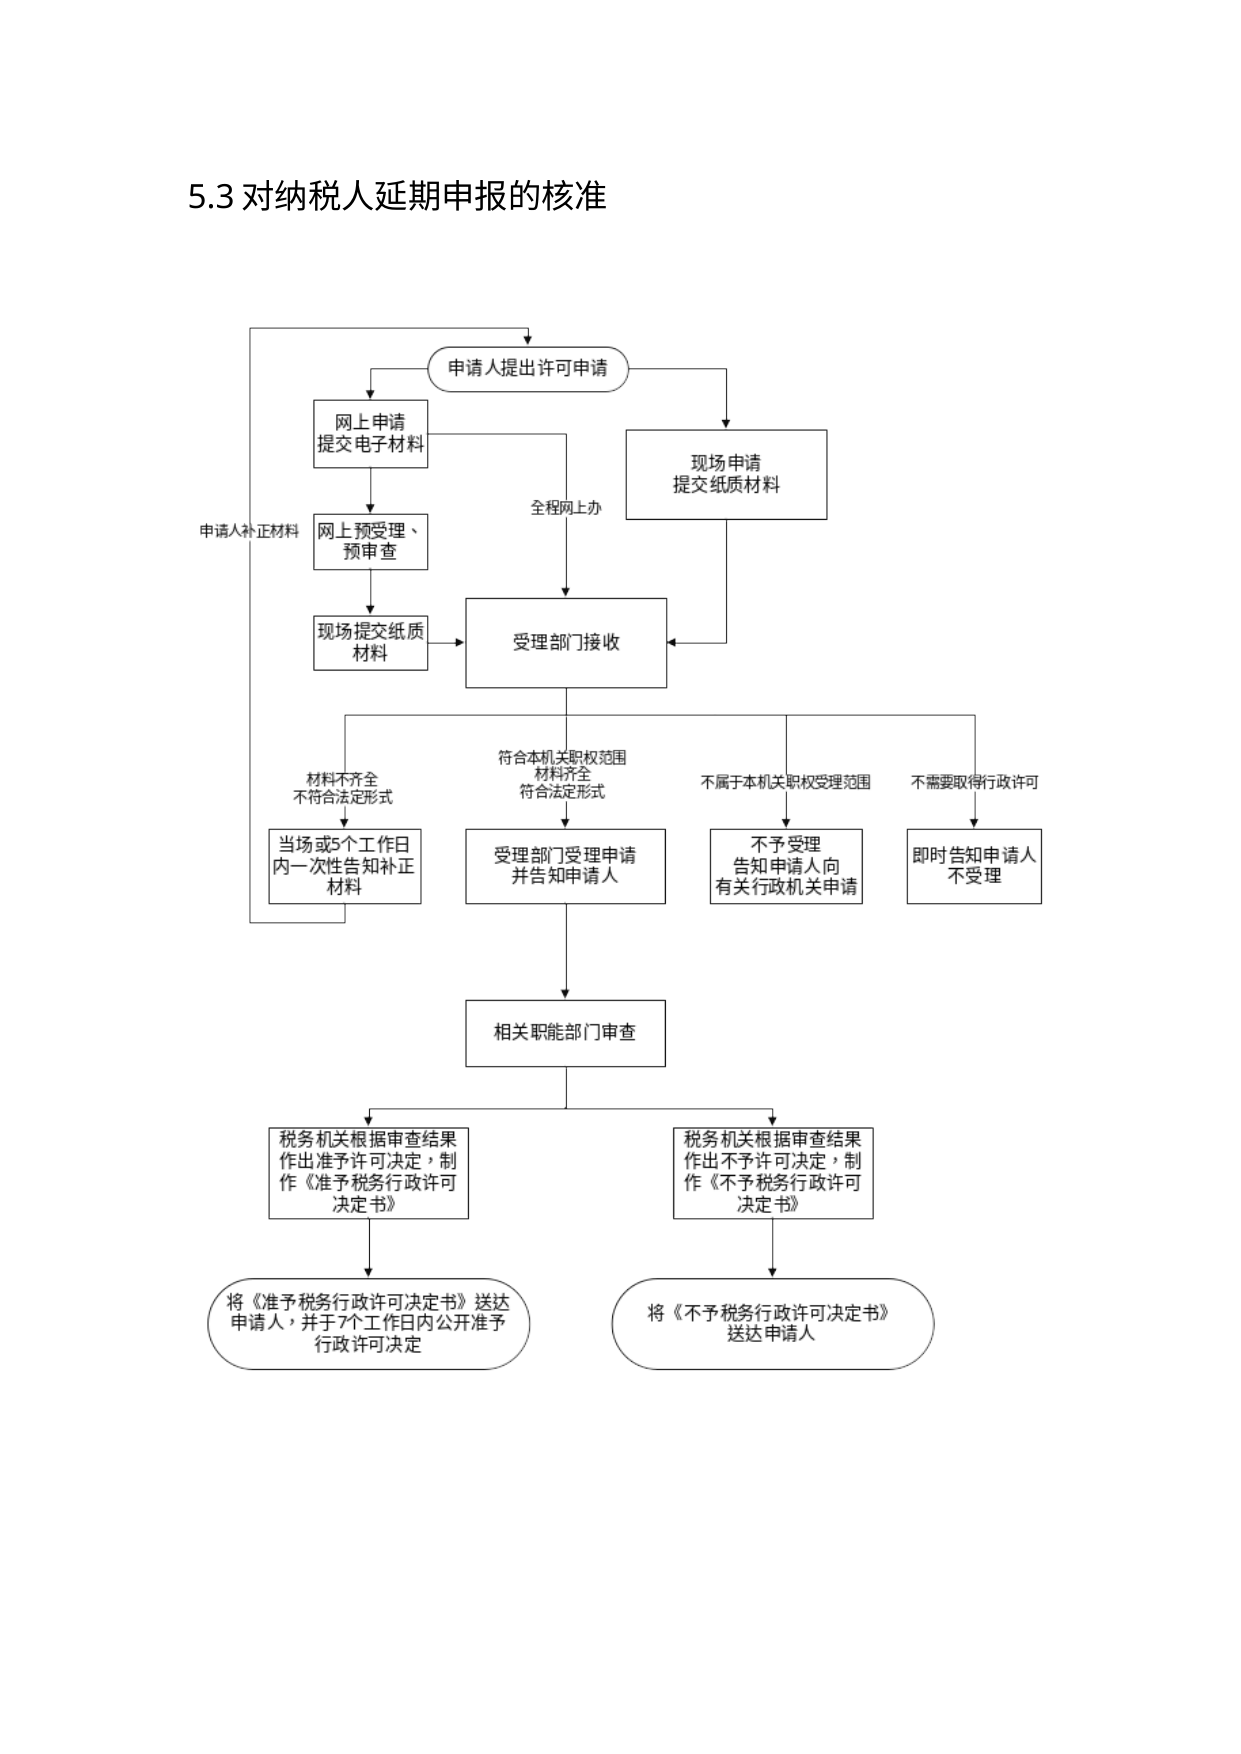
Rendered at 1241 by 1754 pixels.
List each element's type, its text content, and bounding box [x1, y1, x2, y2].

text 5.3对纳税人延期申报的核准 [187, 162, 1053, 227]
